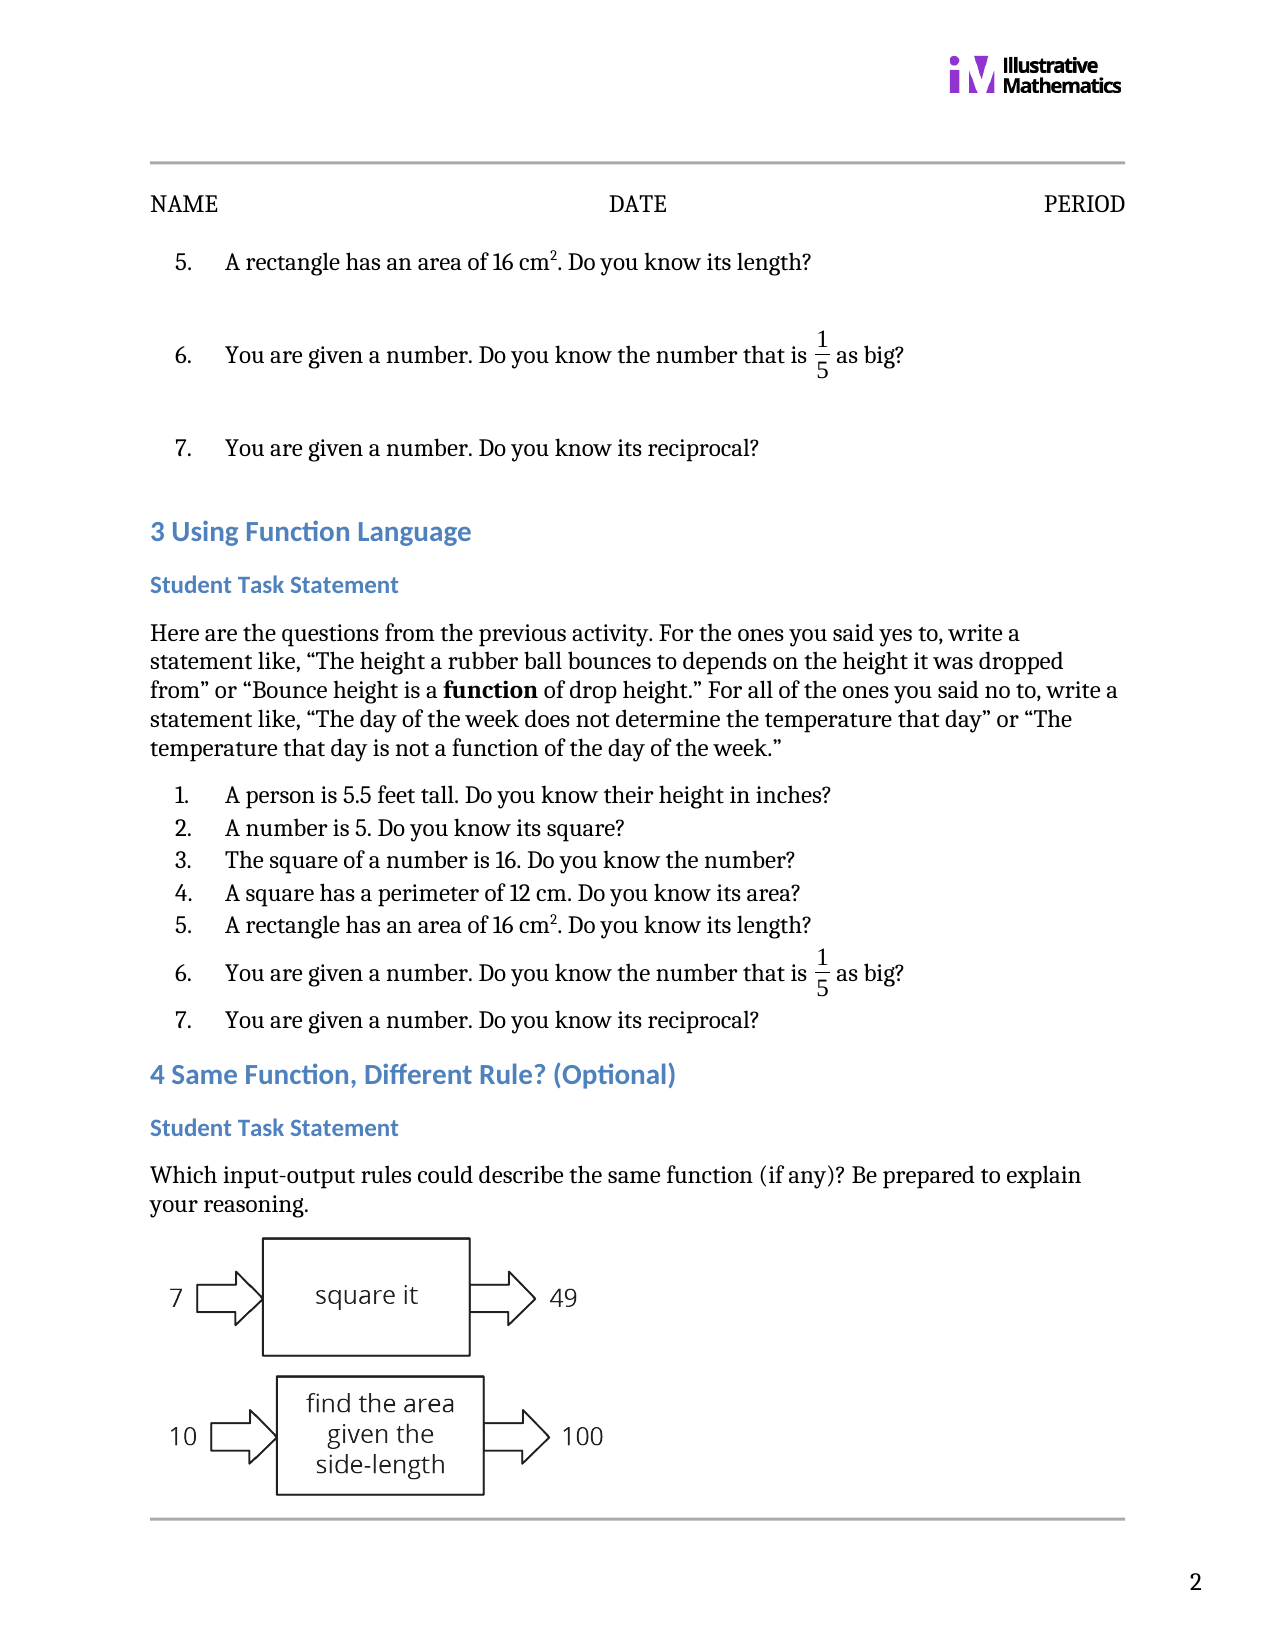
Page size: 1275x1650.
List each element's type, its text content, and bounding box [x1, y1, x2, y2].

list A rectangle has an area of 16 cm2. Do you know its length? [175, 247, 1125, 305]
list A number is 5. Do you know its square? [175, 813, 1125, 842]
text Which input-output rules could describe the same function (if any)? Be prepared to explain your reasoning. [150, 1161, 1125, 1219]
picture [168, 1237, 578, 1357]
list You are given a number. Do you know its reciprocal? [175, 434, 1125, 492]
list You are given a number. Do you know the number that is as big? [175, 326, 1125, 413]
list You are given a number. Do you know the number that is as big? [175, 943, 1125, 1002]
list A person is 5.5 feet tall. Do you know their height in inches? [175, 781, 1125, 810]
list The square of a number is 16. Do you know the number? [175, 846, 1125, 875]
picture [168, 1375, 604, 1496]
subtitle 4 Same Function, Different Rule? (Optional) [150, 1056, 1125, 1091]
picture [949, 55, 1121, 93]
text Here are the questions from the previous activity. For the ones you said yes to, write a statement like, “The height a rubber ball bounces to depends on the height it was dropped from” or “Bounce height is a function of drop height.” For all of the ones you said no to, write a statement like, “The day of the week does not determine the temperature that day” or “The temperature that day is not a function of the day of the week.” [150, 618, 1125, 762]
list A rectangle has an area of 16 cm2. Do you know its length? [175, 911, 1125, 940]
list You are given a number. Do you know its reciprocal? [175, 1006, 1125, 1035]
list A square has a perimeter of 12 cm. Do you know its area? [175, 878, 1125, 907]
subtitle Student Task Statement [150, 569, 1125, 600]
subtitle 3 Using Function Language [150, 513, 1125, 548]
subtitle Student Task Statement [150, 1112, 1125, 1143]
